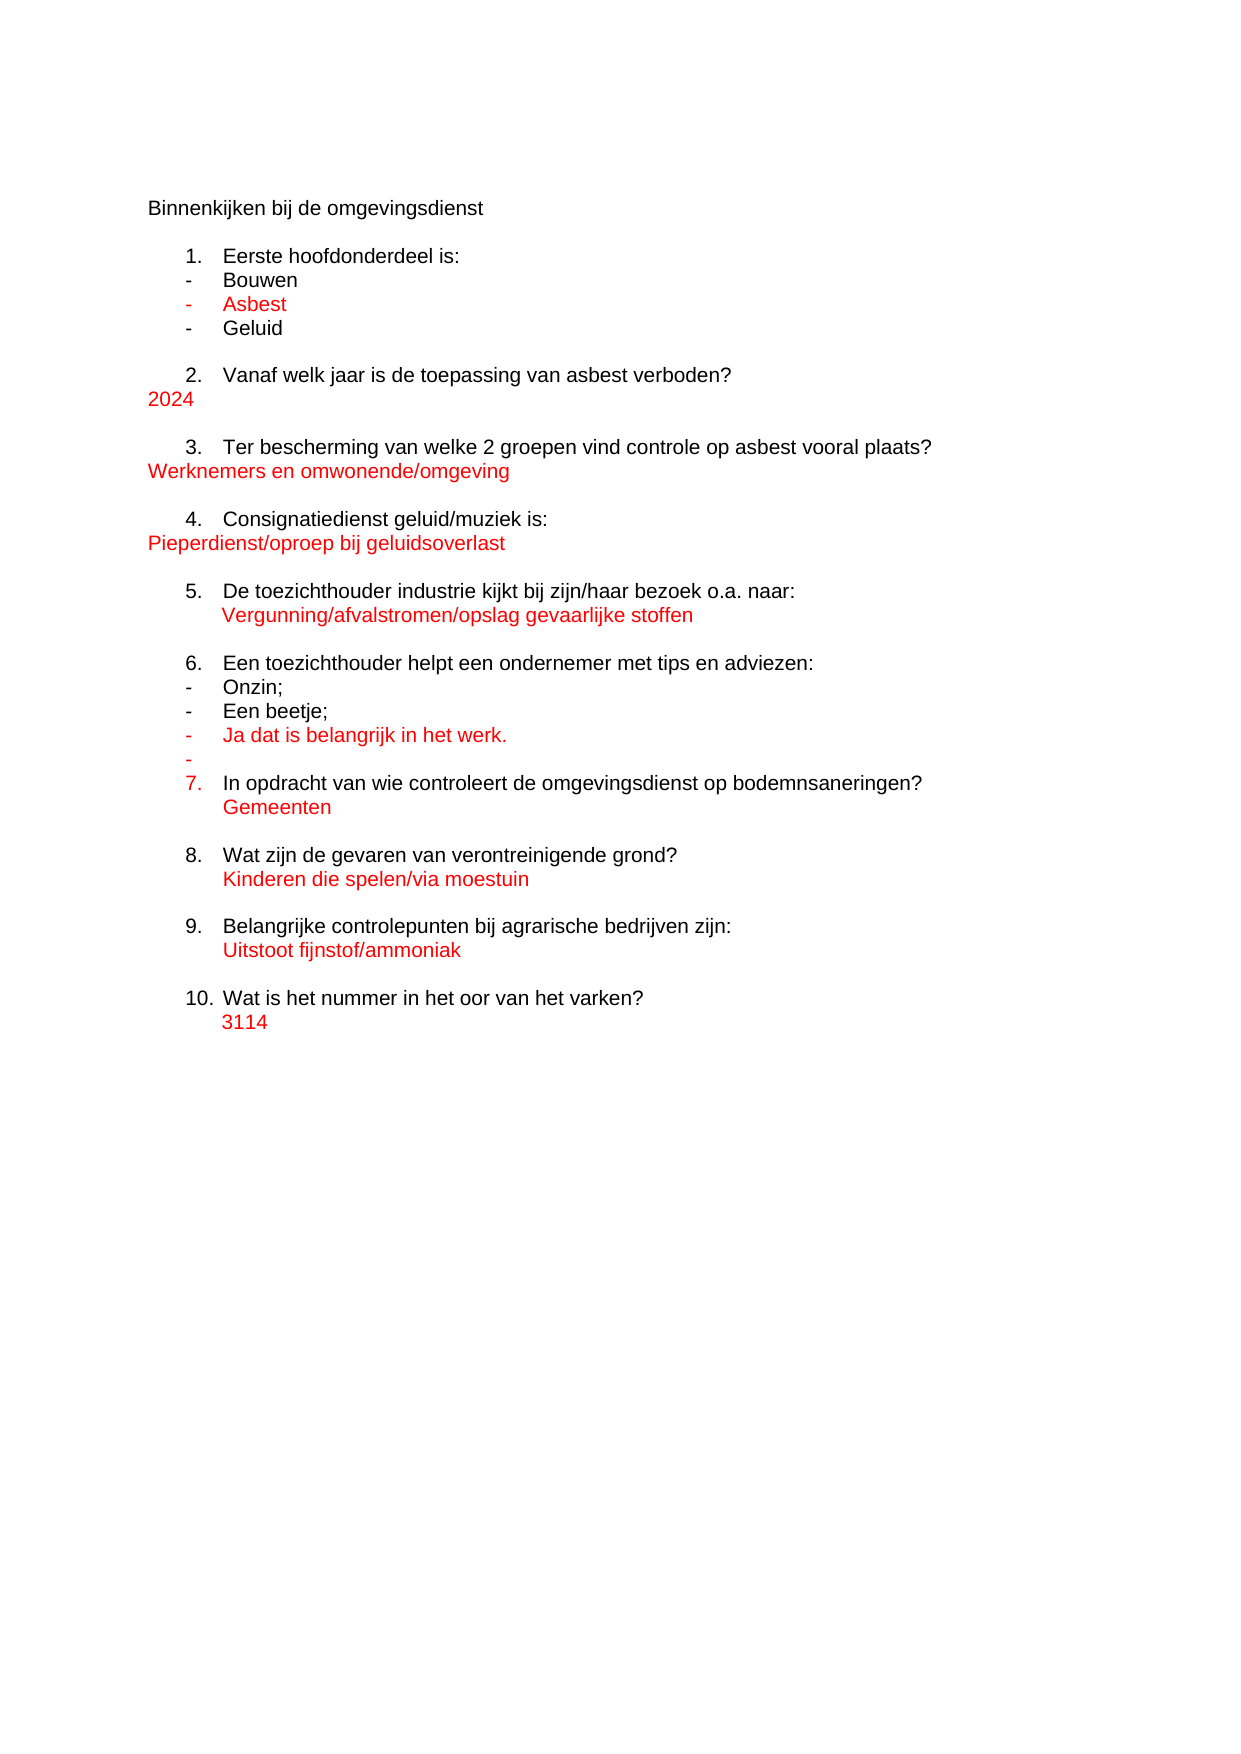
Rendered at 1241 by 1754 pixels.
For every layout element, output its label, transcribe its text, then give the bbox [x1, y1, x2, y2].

text 2024 [148, 387, 1093, 411]
list Belangrijke controlepunten bij agrarische bedrijven zijn: [185, 914, 1093, 938]
list Onzin; [185, 675, 1093, 699]
list Een toezichthouder helpt een ondernemer met tips en adviezen: [185, 651, 1093, 675]
list Asbest [185, 291, 1093, 315]
list Ja dat is belangrijk in het werk. [185, 723, 1093, 747]
list Vanaf welk jaar is de toepassing van asbest verboden? [185, 363, 1093, 387]
text Uitstoot fijnstof/ammoniak [223, 938, 1093, 962]
list De toezichthouder industrie kijkt bij zijn/haar bezoek o.a. naar: [185, 579, 1093, 603]
text Kinderen die spelen/via moestuin [223, 866, 1093, 890]
text Gemeenten [223, 794, 1093, 818]
list In opdracht van wie controleert de omgevingsdienst op bodemnsaneringen? [185, 771, 1093, 794]
list Consignatiedienst geluid/muziek is: [185, 507, 1093, 531]
list Geluid [185, 315, 1093, 339]
list Eerste hoofdonderdeel is: [185, 243, 1093, 267]
list Bouwen [185, 267, 1093, 291]
list Wat is het nummer in het oor van het varken? [185, 986, 1093, 1010]
text 3114 [221, 1010, 1093, 1034]
text Pieperdienst/oproep bij geluidsoverlast [148, 531, 1093, 555]
list Een beetje; [185, 699, 1093, 723]
list Wat zijn de gevaren van verontreinigende grond? [185, 842, 1093, 866]
list Ter bescherming van welke 2 groepen vind controle op asbest vooral plaats? [185, 435, 1093, 459]
text Vergunning/afvalstromen/opslag gevaarlijke stoffen [221, 603, 1093, 627]
text Werknemers en omwonende/omgeving [148, 459, 1093, 483]
text Binnenkijken bij de omgevingsdienst [148, 196, 1093, 219]
